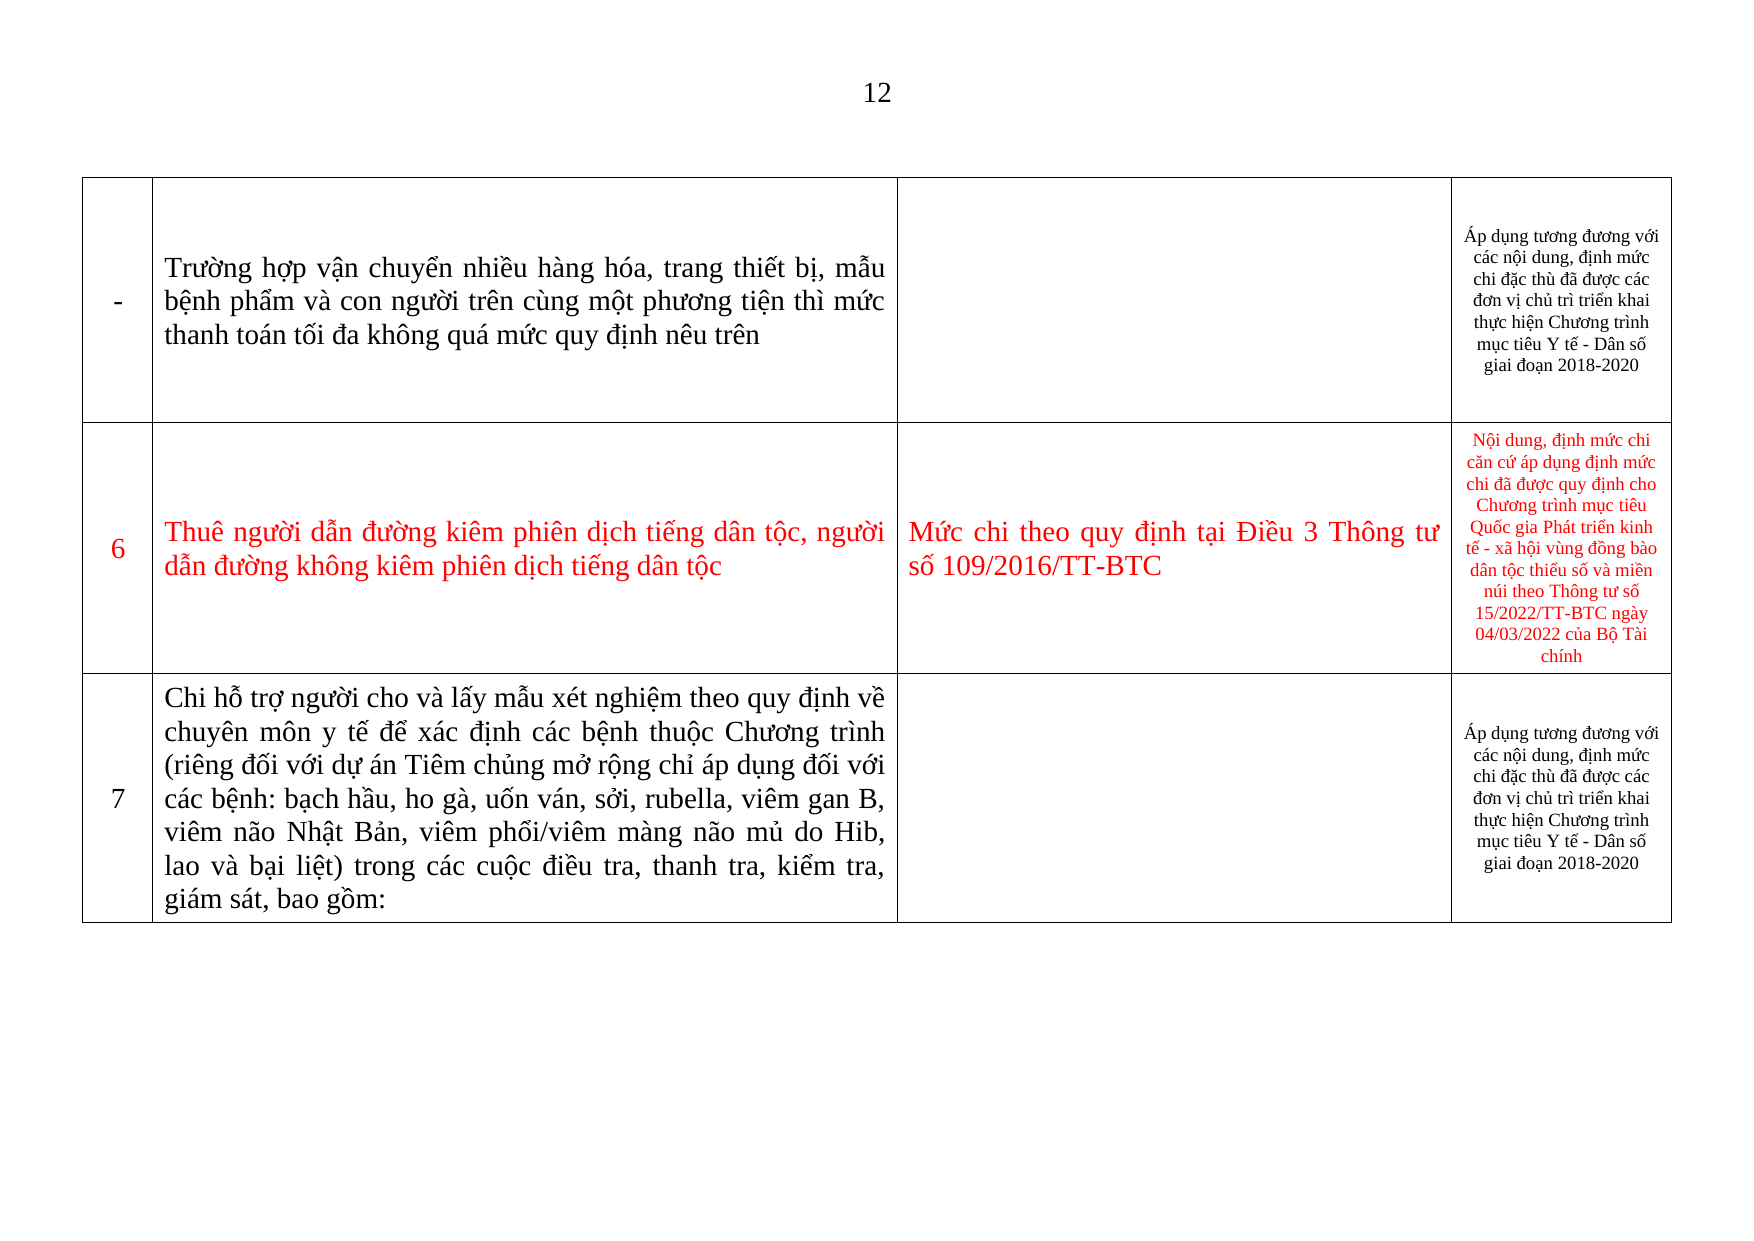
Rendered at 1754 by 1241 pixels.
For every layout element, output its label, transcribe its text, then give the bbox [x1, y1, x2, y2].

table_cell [1452, 674, 1671, 922]
table_cell Chi hỗ trợ người cho và lấy mẫu xét nghiệm theo quy định về chuyên môn y tế để xác định các bệnh thuộc Chương trình (riêng đối với dự án Tiêm chủng mở rộng chỉ áp dụng đối với các bệnh: bạch hầu, ho gà, uốn ván, sởi, rubella, viêm gan B, viêm não Nhật Bản, viêm phổi/viêm màng não mủ do Hib, lao và bại liệt) trong các cuộc điều tra, thanh tra, kiểm tra, giám sát, bao gồm: [153, 674, 897, 922]
table_cell Nội dung, định mức chi căn cứ áp dụng định mức chi đã được quy định cho Chương trình mục tiêu Quốc gia Phát triển kinh tế - xã hội vùng đồng bào dân tộc thiểu số và miền núi theo Thông tư số 15/2022/TT-BTC ngày 04/03/2022 của Bộ Tài chính [1452, 423, 1671, 673]
table_cell [898, 178, 1451, 422]
table_cell 6 [83, 423, 152, 673]
table_cell 7 [83, 674, 152, 922]
table_cell Mức chi theo quy định tại Điều 3 Thông tư số 109/2016/TT-BTC [898, 423, 1451, 673]
table_cell [898, 674, 1451, 922]
table_cell Thuê người dẫn đường kiêm phiên dịch tiếng dân tộc, người dẫn đường không kiêm phiên dịch tiếng dân tộc [153, 423, 897, 673]
table_cell - [83, 178, 152, 422]
table_cell Trường hợp vận chuyển nhiều hàng hóa, trang thiết bị, mẫu bệnh phẩm và con người trên cùng một phương tiện thì mức thanh toán tối đa không quá mức quy định nêu trên [153, 178, 897, 422]
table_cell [1452, 178, 1671, 422]
